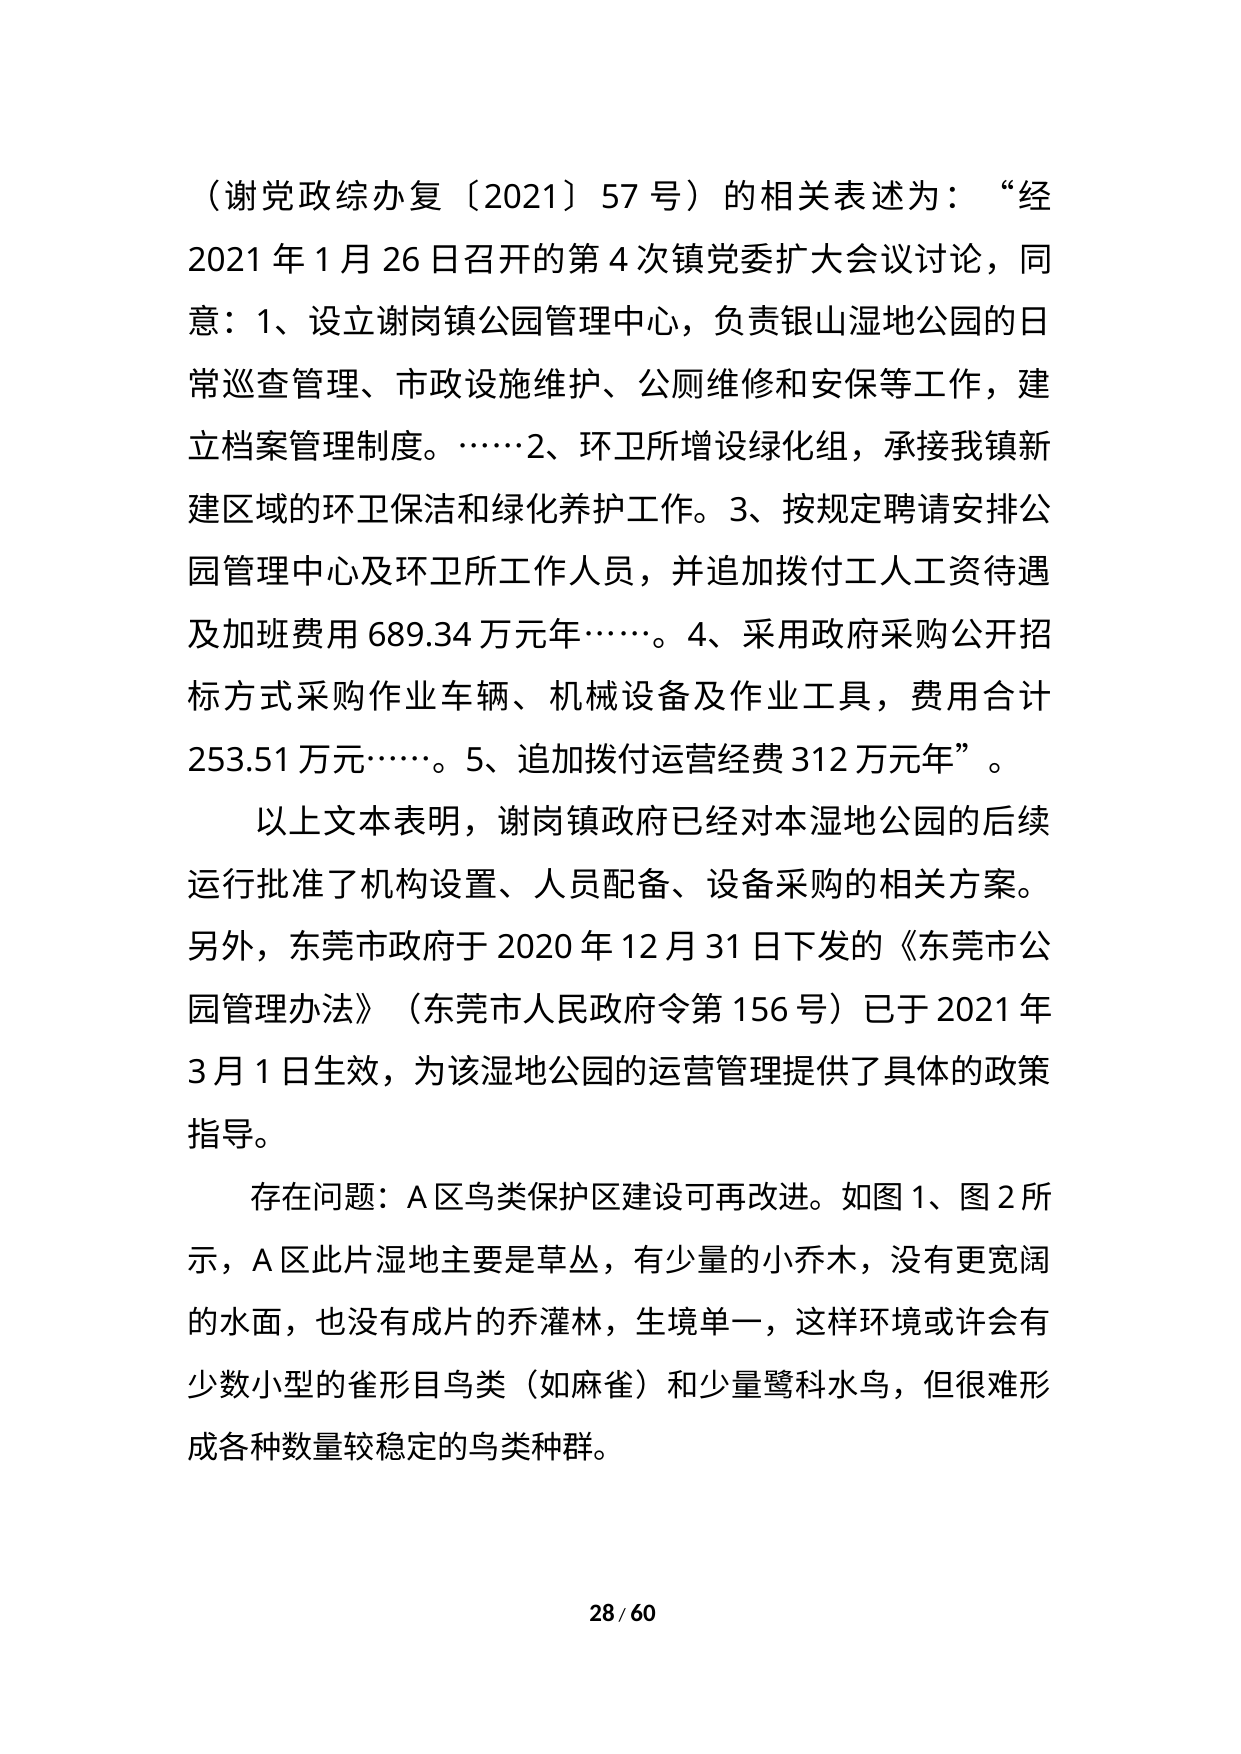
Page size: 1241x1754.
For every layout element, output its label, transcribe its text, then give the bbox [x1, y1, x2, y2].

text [187, 158, 1053, 783]
text 以上文本表明，谢岗镇政府已经对本湿地公园的后续运行批准了机构设置、人员配备、设备采购的相关方案。另外，东莞市政府于2020年12月31日下发的《东莞市公园管理办法》（东莞市人民政府令第156号）已于2021年3月1日生效，为该湿地公园的运营管理提供了具体的政策指导。 [187, 783, 1053, 1158]
text 存在问题：A区鸟类保护区建设可再改进。如图1、图2所示，A区此片湿地主要是草丛，有少量的小乔木，没有更宽阔的水面，也没有成片的乔灌林，生境单一，这样环境或许会有少数小型的雀形目鸟类（如麻雀）和少量鹭科水鸟，但很难形成各种数量较稳定的鸟类种群。 [187, 1158, 1053, 1471]
